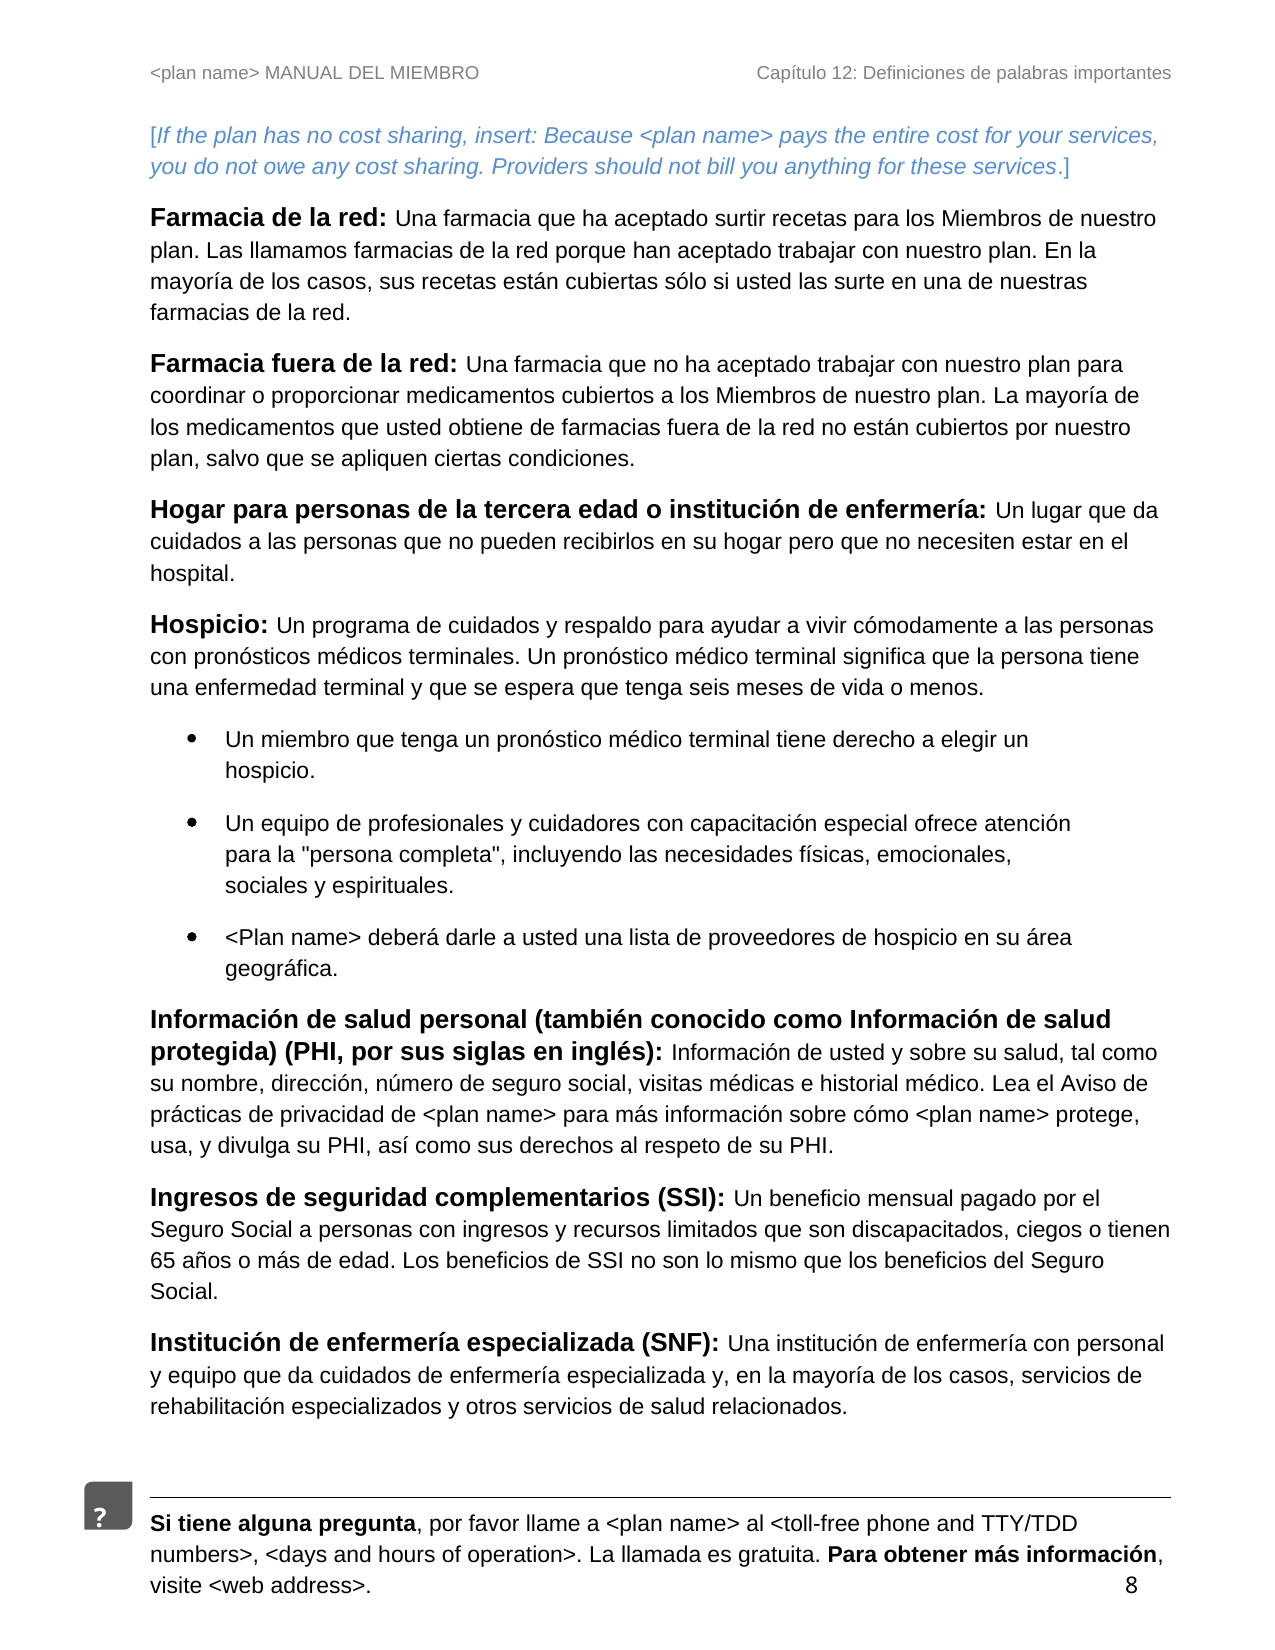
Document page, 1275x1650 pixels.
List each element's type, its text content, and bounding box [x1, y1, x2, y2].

text Hospicio: Un programa de cuidados y respaldo para ayudar a vivir cómodamente a las personas con pronósticos médicos terminales. Un pronóstico médico terminal significa que la persona tiene una enfermedad terminal y que se espera que tenga seis meses de vida o menos. [150, 608, 1171, 702]
list Un miembro que tenga un pronóstico médico terminal tiene derecho a elegir un hospicio. [187, 723, 1096, 785]
list <Plan name> deberá darle a usted una lista de proveedores de hospicio en su área geográfica. [187, 921, 1096, 983]
text Institución de enfermería especializada (SNF): Una institución de enfermería con personal y equipo que da cuidados de enfermería especializada y, en la mayoría de los casos, servicios de rehabilitación especializados y otros servicios de salud relacionados. [150, 1327, 1171, 1421]
text [If the plan has no cost sharing, insert: Because <plan name> pays the entire cost for your services, you do not owe any cost sharing. Providers should not bill you anything for these services.] [150, 118, 1171, 181]
text Farmacia de la red: Una farmacia que ha aceptado surtir recetas para los Miembros de nuestro plan. Las llamamos farmacias de la red porque han aceptado trabajar con nuestro plan. En la mayoría de los casos, sus recetas están cubiertas sólo si usted las surte en una de nuestras farmacias de la red. [150, 202, 1171, 327]
text Ingresos de seguridad complementarios (SSI): Un beneficio mensual pagado por el Seguro Social a personas con ingresos y recursos limitados que son discapacitados, ciegos o tienen 65 años o más de edad. Los beneficios de SSI no son lo mismo que los beneficios del Seguro Social. [150, 1181, 1171, 1306]
text Información de salud personal (también conocido como Información de salud protegida) (PHI, por sus siglas en inglés): Información de usted y sobre su salud, tal como su nombre, dirección, número de seguro social, visitas médicas e historial médico. Lea el Aviso de prácticas de privacidad de <plan name> para más información sobre cómo <plan name> protege, usa, y divulga su PHI, así como sus derechos al respeto de su PHI. [150, 1004, 1171, 1160]
text Farmacia fuera de la red: Una farmacia que no ha aceptado trabajar con nuestro plan para coordinar o proporcionar medicamentos cubiertos a los Miembros de nuestro plan. La mayoría de los medicamentos que usted obtiene de farmacias fuera de la red no están cubiertos por nuestro plan, salvo que se apliquen ciertas condiciones. [150, 348, 1171, 473]
list Un equipo de profesionales y cuidadores con capacitación especial ofrece atención para la "persona completa", incluyendo las necesidades físicas, emocionales, sociales y espirituales. [187, 806, 1096, 900]
text Hogar para personas de la tercera edad o institución de enfermería: Un lugar que da cuidados a las personas que no pueden recibirlos en su hogar pero que no necesiten estar en el hospital. [150, 493, 1171, 587]
